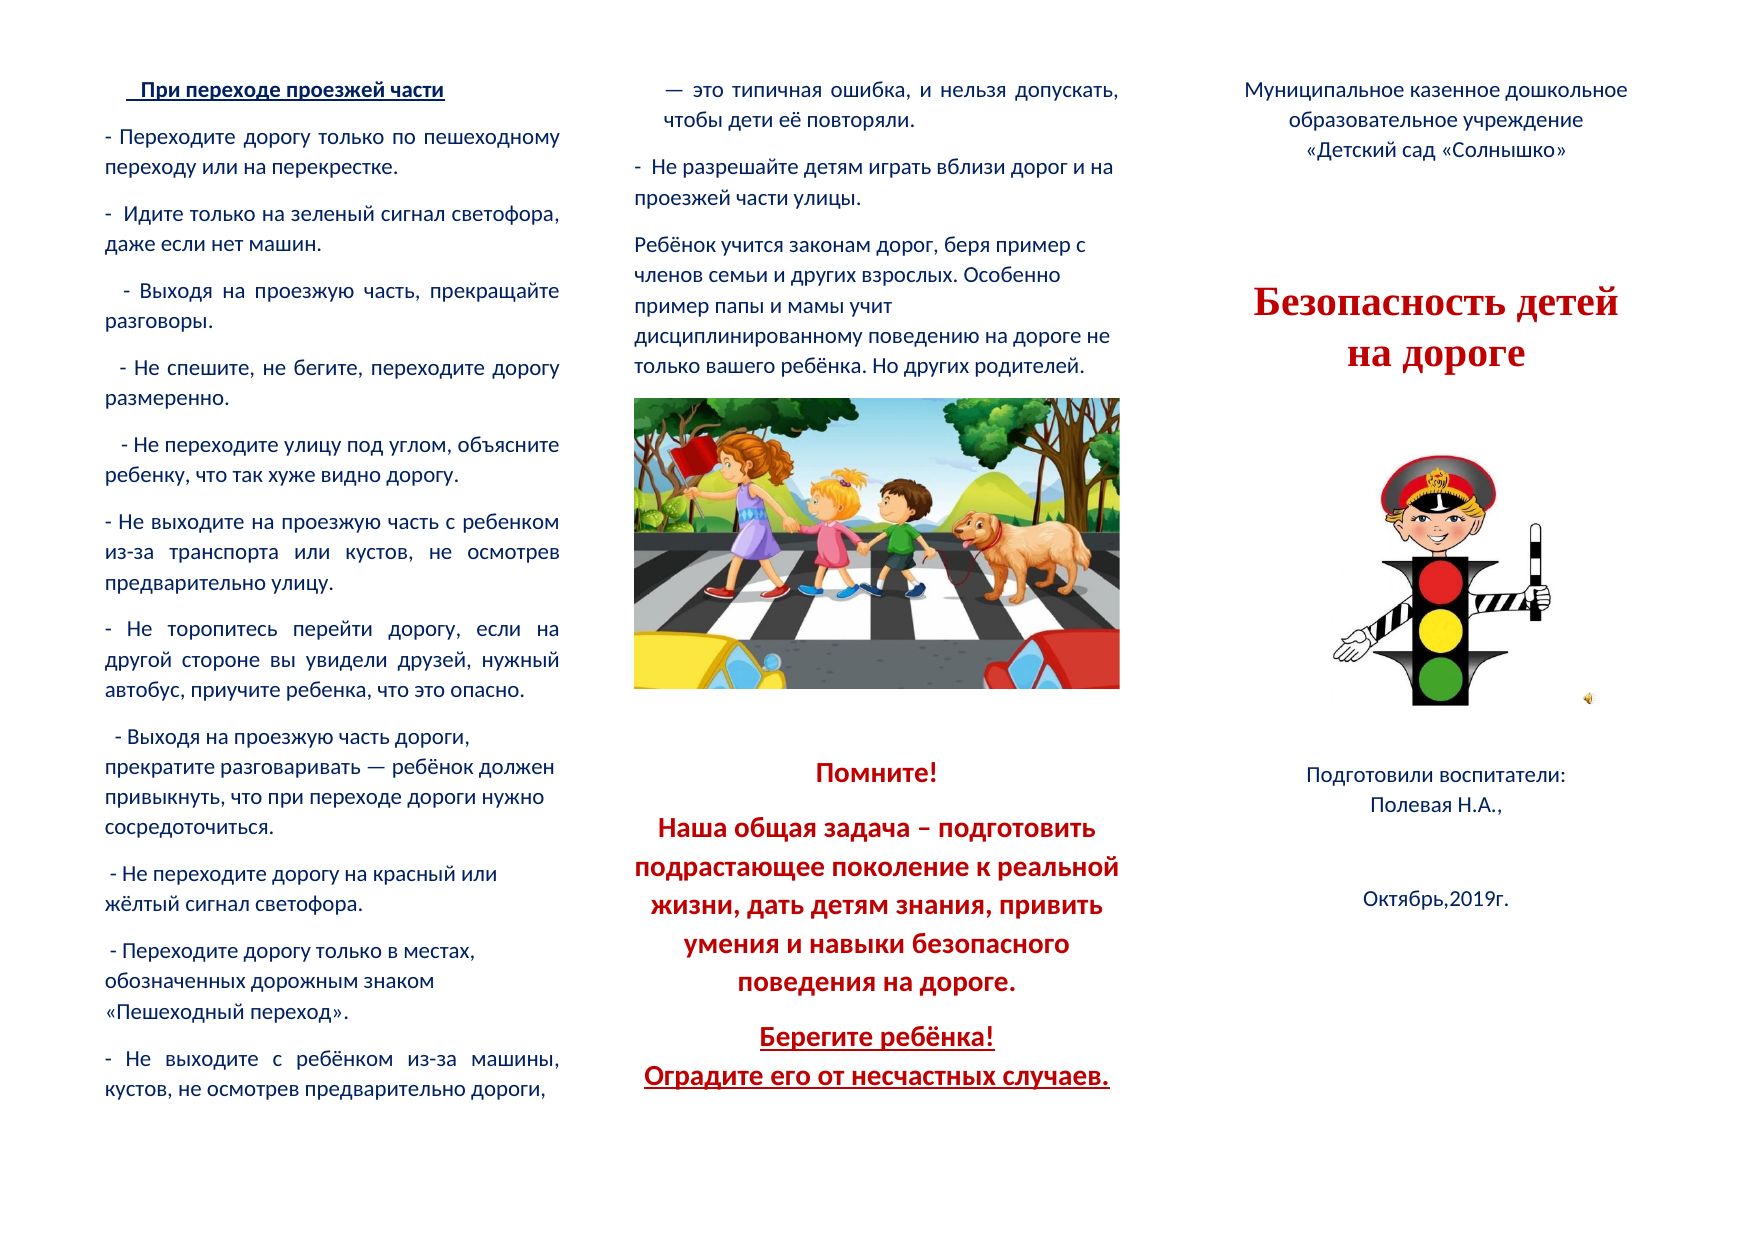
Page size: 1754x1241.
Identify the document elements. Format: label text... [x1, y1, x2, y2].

picture [634, 398, 1120, 689]
text Муниципальное казенное дошкольное образовательное учреждение «Детский сад «Солнышко» [1193, 75, 1679, 163]
text - Не выходите на проезжую часть с ребенком из-за транспорта или кустов, не осмотрев предварительно улицу. [104, 507, 560, 596]
text Подготовили воспитатели: Полевая Н.А., [1193, 760, 1679, 818]
text - Не торопитесь перейти дорогу, если на другой стороне вы увидели друзей, нужный автобус, приучите ребенка, что это опасно. [104, 614, 560, 703]
text - Переходите дорогу только в местах, обозначенных дорожным знаком «Пешеходный переход». [104, 936, 560, 1025]
picture [1237, 442, 1635, 742]
text При переходе проезжей части [104, 75, 560, 103]
text - Не переходите улицу под углом, объясните ребенку, что так хуже видно дорогу. [104, 430, 560, 488]
text Ребёнок учится законам дорог, беря пример с членов семьи и других взрослых. Особенно пример папы и мамы учит дисциплинированному поведению на дороге не только вашего ребёнка. Но других родителей. [634, 230, 1119, 379]
text Безопасность детей на дороге [1193, 276, 1679, 376]
text Помните! [634, 754, 1119, 790]
text - Не выходите с ребёнком из-за машины, кустов, не осмотрев предварительно дороги, [104, 1044, 560, 1102]
text Октябрь,2019г. [1193, 884, 1679, 912]
text - Выходя на проезжую часть дороги, прекратите разговаривать — ребёнок должен привыкнуть, что при переходе дороги нужно сосредоточиться. [104, 722, 560, 841]
text - Не переходите дорогу на красный или жёлтый сигнал светофора. [104, 859, 560, 918]
text Наша общая задача – подготовить подрастающее поколение к реальной жизни, дать детям знания, привить умения и навыки безопасного поведения на дороге. [634, 809, 1119, 999]
text - Переходите дорогу только по пешеходному переходу или на перекрестке. [104, 122, 560, 180]
text - Идите только на зеленый сигнал светофора, даже если нет машин. [104, 199, 560, 257]
text — это типичная ошибка, и нельзя допускать, чтобы дети её повторяли. [664, 75, 1119, 133]
text Берегите ребёнка! Оградите его от несчастных случаев. [634, 1018, 1119, 1092]
text - Не спешите, не бегите, переходите дорогу размеренно. [104, 353, 560, 411]
text - Выходя на проезжую часть, прекращайте разговоры. [104, 276, 560, 334]
text - Не разрешайте детям играть вблизи дорог и на проезжей части улицы. [634, 152, 1119, 211]
